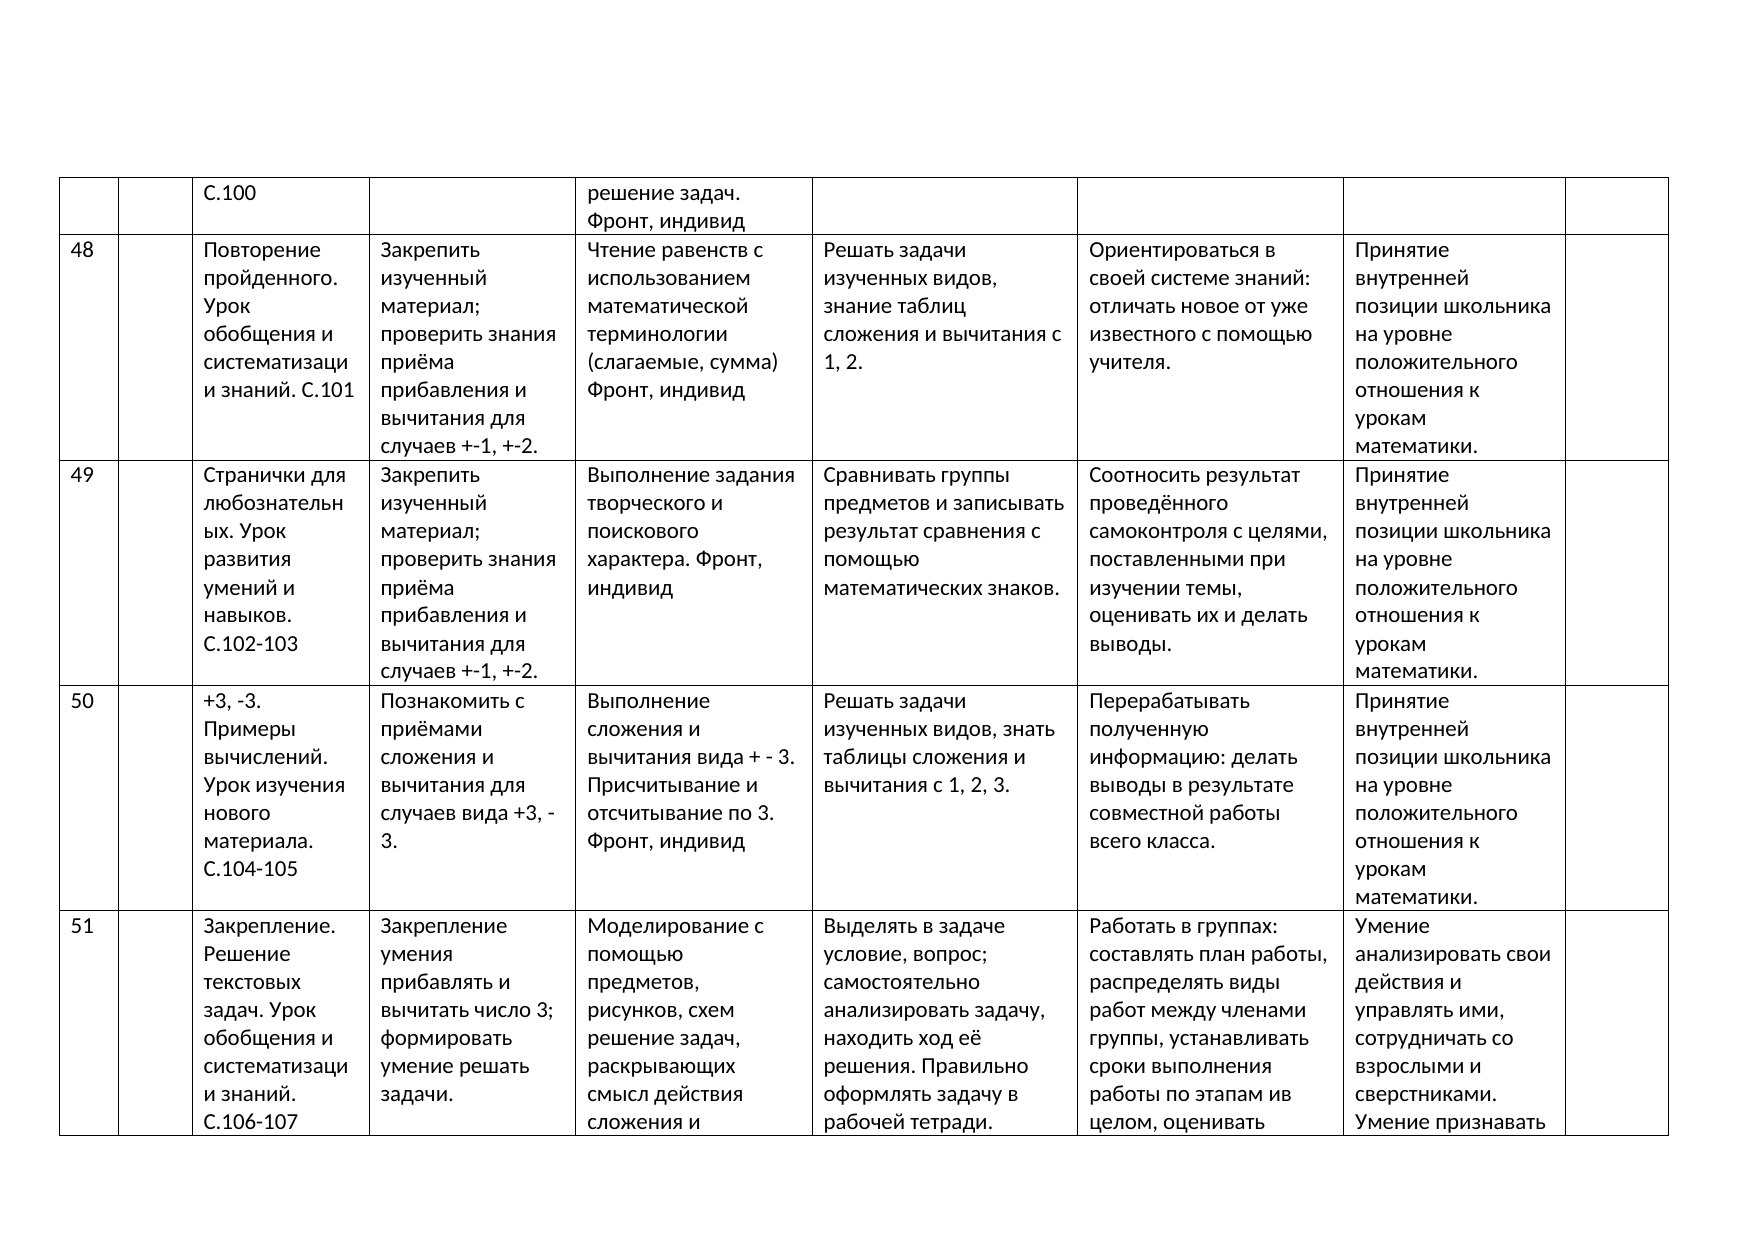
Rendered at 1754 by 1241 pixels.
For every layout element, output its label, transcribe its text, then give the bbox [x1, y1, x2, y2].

table_cell Повторение пройденного. Урок обобщения и систематизации знаний. С.101 [193, 235, 369, 459]
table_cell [576, 178, 812, 234]
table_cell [813, 178, 1077, 234]
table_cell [1078, 178, 1343, 234]
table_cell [1344, 911, 1565, 1135]
table_cell Выполнение сложения и вычитания вида + - 3. Присчитывание и отсчитывание по 3. Фронт, индивид [576, 686, 812, 910]
table_cell [119, 235, 192, 459]
table_cell Решать задачи изученных видов, знать таблицы сложения и вычитания с 1, 2, 3. [813, 686, 1077, 910]
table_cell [370, 911, 575, 1135]
table_cell Чтение равенств с использованием математической терминологии (слагаемые, сумма) Фронт, индивид [576, 235, 812, 459]
table_cell 48 [60, 235, 118, 459]
table_cell [1566, 461, 1668, 685]
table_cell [193, 178, 369, 234]
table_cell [1344, 178, 1565, 234]
table_cell [1566, 686, 1668, 910]
table_cell [119, 178, 192, 234]
table_cell [119, 686, 192, 910]
table_cell 47 [60, 178, 118, 234]
table_cell Странички для любознательных. Урок развития умений и навыков. С.102-103 [193, 461, 369, 685]
table_cell [1566, 178, 1668, 234]
table_cell Принятие внутренней позиции школьника на уровне положительного отношения к урокам математики. [1344, 686, 1565, 910]
table_cell Соотносить результат проведённого самоконтроля с целями, поставленными при изучении темы, оценивать их и делать выводы. [1078, 461, 1343, 685]
table_cell 49 [60, 461, 118, 685]
table_cell Перерабатывать полученную информацию: делать выводы в результате совместной работы всего класса. [1078, 686, 1343, 910]
table_cell +3, -3. Примеры вычислений. Урок изучения нового материала. С.104-105 [193, 686, 369, 910]
table_cell Закрепить изученный материал; проверить знания приёма прибавления и вычитания для случаев ⁭+-1, ⁭+-2. [370, 461, 575, 685]
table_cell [813, 911, 1077, 1135]
table_cell Принятие внутренней позиции школьника на уровне положительного отношения к урокам математики. [1344, 461, 1565, 685]
table_cell [119, 461, 192, 685]
table_cell [1566, 235, 1668, 459]
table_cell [193, 911, 369, 1135]
table_cell Выполнение задания творческого и поискового характера. Фронт, индивид [576, 461, 812, 685]
table_cell 50 [60, 686, 118, 910]
table_cell 51 [60, 911, 118, 1135]
table_cell [119, 911, 192, 1135]
table_cell Принятие внутренней позиции школьника на уровне положительного отношения к урокам математики. [1344, 235, 1565, 459]
table_cell Закрепить изученный материал; проверить знания приёма прибавления и вычитания для случаев ⁭+-1, ⁭+-2. [370, 235, 575, 459]
table_cell Познакомить с приёмами сложения и вычитания для случаев вида ⁭+3, ⁭-3. [370, 686, 575, 910]
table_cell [1078, 911, 1343, 1135]
table_cell Решать задачи изученных видов, знание таблиц сложения и вычитания с 1, 2. [813, 235, 1077, 459]
table_cell [1566, 911, 1668, 1135]
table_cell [576, 911, 812, 1135]
table_cell Сравнивать группы предметов и записывать результат сравнения с помощью математических знаков. [813, 461, 1077, 685]
table_cell Ориентироваться в своей системе знаний: отличать новое от уже известного с помощью учителя. [1078, 235, 1343, 459]
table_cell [370, 178, 575, 234]
